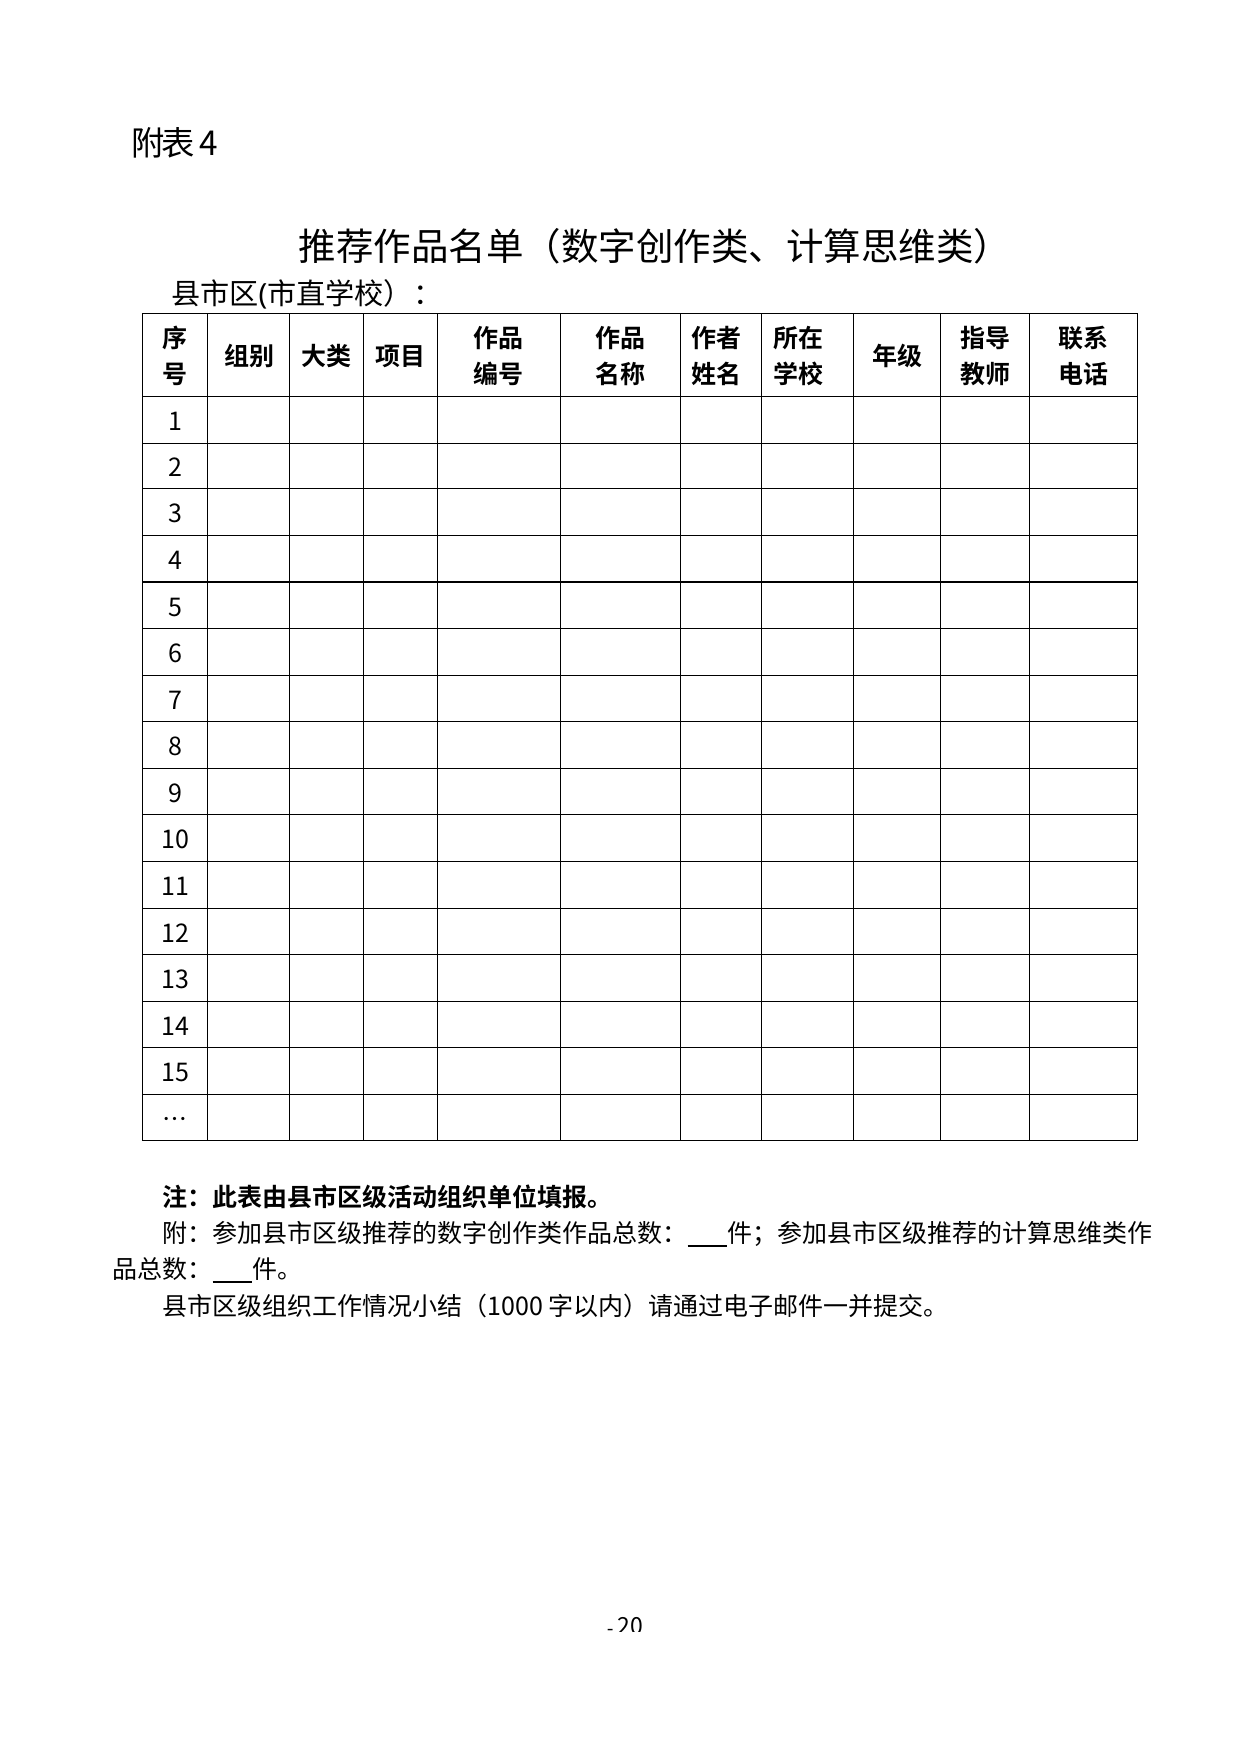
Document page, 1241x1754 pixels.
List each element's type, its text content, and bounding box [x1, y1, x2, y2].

table_cell [681, 1048, 761, 1094]
table_cell [762, 444, 853, 488]
table_cell [561, 444, 680, 488]
table_cell [941, 676, 1029, 721]
table_cell [290, 955, 363, 1001]
table_cell [854, 815, 940, 861]
table_cell [208, 862, 289, 907]
table_cell [854, 769, 940, 814]
table_cell [438, 722, 560, 768]
table_cell [561, 536, 680, 581]
table_cell [941, 909, 1029, 954]
table_cell [762, 862, 853, 907]
table_cell [290, 722, 363, 768]
table_cell [438, 444, 560, 488]
table_cell [290, 862, 363, 907]
table_cell 4 [143, 536, 207, 581]
table_cell [941, 444, 1029, 488]
table_cell [1030, 955, 1137, 1001]
table_cell [290, 909, 363, 954]
table_cell [561, 1095, 680, 1140]
table_cell [681, 769, 761, 814]
table_cell 10 [143, 815, 207, 861]
table_cell [290, 676, 363, 721]
table_cell 12 [143, 909, 207, 954]
table_cell [941, 489, 1029, 535]
table_cell [941, 722, 1029, 768]
table_cell [438, 862, 560, 907]
table_header 联系 电话 [1030, 314, 1137, 396]
table_cell [364, 955, 437, 1001]
table_cell [438, 1002, 560, 1047]
table_cell [681, 676, 761, 721]
table_header 序号 [143, 314, 207, 396]
table_cell [1030, 444, 1137, 488]
table_cell [561, 1048, 680, 1094]
table_cell [561, 769, 680, 814]
table_cell 9 [143, 769, 207, 814]
table_cell [208, 1002, 289, 1047]
table_cell [364, 862, 437, 907]
table_cell 15 [143, 1048, 207, 1094]
table_cell [438, 629, 560, 674]
table_cell [681, 536, 761, 581]
table_cell [1030, 489, 1137, 535]
table_cell [290, 444, 363, 488]
table_cell [762, 1002, 853, 1047]
table_cell [290, 629, 363, 674]
text 县市区级组织工作情况小结（1000字以内）请通过电子邮件一并提交。 [112, 1286, 1167, 1322]
table_header 年级 [854, 314, 940, 396]
table_cell [1030, 1048, 1137, 1094]
table_cell [438, 397, 560, 442]
table_cell [681, 444, 761, 488]
table_header 指导 教师 [941, 314, 1029, 396]
table_cell [762, 583, 853, 628]
table_cell [561, 397, 680, 442]
table_cell [364, 397, 437, 442]
table_cell [762, 722, 853, 768]
table_cell [854, 1048, 940, 1094]
text 推荐作品名单（数字创作类、计算思维类） [112, 216, 1167, 271]
table_cell [1030, 769, 1137, 814]
table_header 项目 [364, 314, 437, 396]
table_cell [1030, 583, 1137, 628]
table_cell [941, 815, 1029, 861]
table_cell [854, 1002, 940, 1047]
table_cell [290, 583, 363, 628]
table_cell [290, 1002, 363, 1047]
table_cell [762, 489, 853, 535]
table_cell 7 [143, 676, 207, 721]
table_cell [1030, 629, 1137, 674]
table_cell [941, 583, 1029, 628]
table_cell [208, 629, 289, 674]
table_cell [941, 397, 1029, 442]
table_cell [438, 1048, 560, 1094]
table_cell [941, 536, 1029, 581]
table_cell [762, 397, 853, 442]
table_cell [290, 815, 363, 861]
table_cell [561, 629, 680, 674]
table_cell … [143, 1095, 207, 1140]
table_cell [208, 489, 289, 535]
table_cell [681, 862, 761, 907]
table_cell 8 [143, 722, 207, 768]
table_cell [762, 769, 853, 814]
table_cell [364, 536, 437, 581]
table_cell [561, 862, 680, 907]
text 附：参加县市区级推荐的数字创作类作品总数： 件；参加县市区级推荐的计算思维类作品总数： 件。 [112, 1214, 1167, 1286]
table_cell 2 [143, 444, 207, 488]
table_cell [438, 583, 560, 628]
table_cell [681, 583, 761, 628]
table_cell [1030, 909, 1137, 954]
table_cell [1030, 397, 1137, 442]
table_cell [561, 722, 680, 768]
table_cell [854, 1095, 940, 1140]
table_cell [854, 583, 940, 628]
table_cell [208, 815, 289, 861]
table_cell [290, 769, 363, 814]
table_cell [438, 1095, 560, 1140]
table_cell [941, 862, 1029, 907]
table_cell [208, 955, 289, 1001]
table_cell [364, 489, 437, 535]
table_cell [561, 676, 680, 721]
table_cell [561, 1002, 680, 1047]
text 附表 4 [131, 116, 1167, 164]
table_cell [762, 955, 853, 1001]
table_cell [364, 1002, 437, 1047]
table_cell [208, 583, 289, 628]
table_cell [941, 1095, 1029, 1140]
table_cell [208, 397, 289, 442]
table_cell [438, 769, 560, 814]
table_cell [290, 1095, 363, 1140]
table_cell [854, 536, 940, 581]
table_cell [1030, 1002, 1137, 1047]
table_cell [208, 769, 289, 814]
table_cell 3 [143, 489, 207, 535]
table_cell [762, 676, 853, 721]
table_cell [854, 909, 940, 954]
table_header 作品 编号 [438, 314, 560, 396]
table_cell [681, 1095, 761, 1140]
table_cell [681, 909, 761, 954]
table_cell 11 [143, 862, 207, 907]
table_cell [438, 676, 560, 721]
table_cell [1030, 862, 1137, 907]
table_cell [290, 536, 363, 581]
table_cell [941, 629, 1029, 674]
table_cell [208, 722, 289, 768]
text 注：此表由县市区级活动组织单位填报。 [112, 1177, 1167, 1214]
table_header 所在学校 [762, 314, 853, 396]
table_header 作品 名称 [561, 314, 680, 396]
table_cell [364, 676, 437, 721]
table_header 大类 [290, 314, 363, 396]
table_cell [561, 815, 680, 861]
table_cell [762, 536, 853, 581]
table_cell [208, 1048, 289, 1094]
table_cell [854, 629, 940, 674]
table_cell 6 [143, 629, 207, 674]
table_cell [854, 397, 940, 442]
table_header 作者姓名 [681, 314, 761, 396]
table_cell [364, 815, 437, 861]
table_cell [681, 815, 761, 861]
table_cell [762, 629, 853, 674]
table_cell [854, 955, 940, 1001]
table_cell [290, 489, 363, 535]
table_cell [438, 955, 560, 1001]
table_cell [208, 676, 289, 721]
table_cell [681, 722, 761, 768]
table_cell [762, 815, 853, 861]
table_cell [854, 444, 940, 488]
table_cell [438, 909, 560, 954]
table_cell [438, 489, 560, 535]
table_cell [854, 489, 940, 535]
table_cell [438, 815, 560, 861]
table_cell [762, 1095, 853, 1140]
table_cell [208, 444, 289, 488]
table_cell [1030, 722, 1137, 768]
table_cell [681, 489, 761, 535]
table_cell [561, 583, 680, 628]
table_cell 1 [143, 397, 207, 442]
table_cell [1030, 815, 1137, 861]
table_cell [438, 536, 560, 581]
table_cell [364, 722, 437, 768]
table_cell [854, 722, 940, 768]
table_cell [681, 1002, 761, 1047]
table_cell 13 [143, 955, 207, 1001]
table_cell [1030, 536, 1137, 581]
table_cell [854, 862, 940, 907]
table_cell [364, 1095, 437, 1140]
table_cell [364, 1048, 437, 1094]
table_cell [681, 955, 761, 1001]
table_cell [364, 583, 437, 628]
table_cell [208, 909, 289, 954]
table_cell [762, 1048, 853, 1094]
table_cell [364, 909, 437, 954]
table_cell [854, 676, 940, 721]
table_cell [941, 1048, 1029, 1094]
table_cell [762, 909, 853, 954]
table_cell [561, 955, 680, 1001]
table_cell [941, 1002, 1029, 1047]
table_cell [561, 909, 680, 954]
text 县市区(市直学校）： [112, 271, 1167, 313]
table_cell [208, 536, 289, 581]
table_cell [290, 1048, 363, 1094]
table_cell [1030, 1095, 1137, 1140]
table_cell 5 [143, 583, 207, 628]
table_cell [681, 629, 761, 674]
table_cell [941, 955, 1029, 1001]
table_cell [941, 769, 1029, 814]
table_cell 14 [143, 1002, 207, 1047]
table_cell [681, 397, 761, 442]
table_cell [290, 397, 363, 442]
table_cell [1030, 676, 1137, 721]
table_cell [364, 769, 437, 814]
table_cell [208, 1095, 289, 1140]
table_cell [364, 444, 437, 488]
table_cell [561, 489, 680, 535]
table_header 组别 [208, 314, 289, 396]
table_cell [364, 629, 437, 674]
